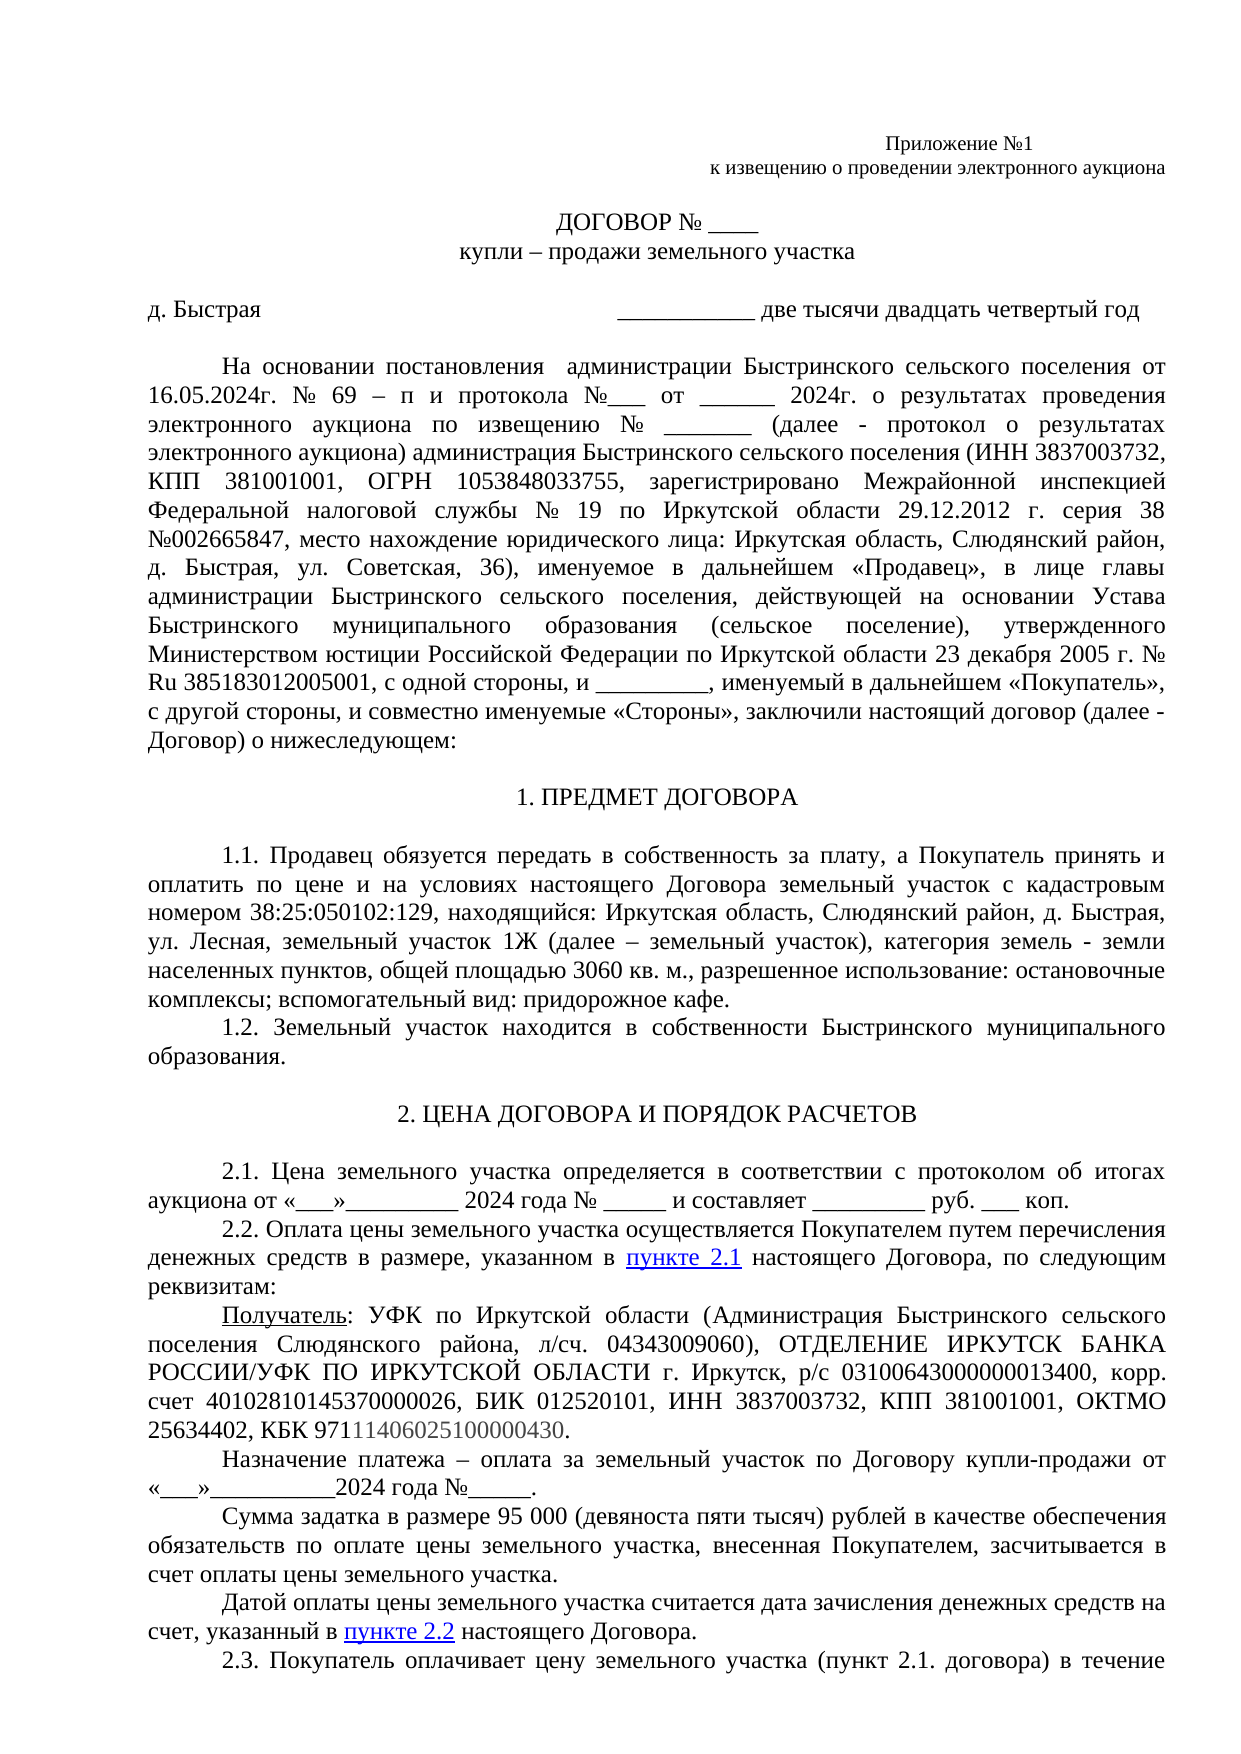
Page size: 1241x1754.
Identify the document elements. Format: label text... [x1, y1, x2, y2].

text Сумма задатка в размере 95 000 (девяноста пяти тысяч) рублей в качестве обеспечения обязательств по оплате цены земельного участка, внесенная Покупателем, засчитывается в счет оплаты цены земельного участка. [148, 1501, 1167, 1587]
text 1.1. Продавец обязуется передать в собственность за плату, а Покупатель принять и оплатить по цене и на условиях настоящего Договора земельный участок с кадастровым номером 38:25:050102:129, находящийся: Иркутская область, Слюдянский район, д. Быстрая, ул. Лесная, земельный участок 1Ж (далее – земельный участок), категория земель - земли населенных пунктов, общей площадью 3060 кв. м., разрешенное использование: остановочные комплексы; вспомогательный вид: придорожное кафе. [148, 840, 1167, 1012]
text Получатель: УФК по Иркутской области (Администрация Быстринского сельского поселения Слюдянского района, л/сч. 04343009060), ОТДЕЛЕНИЕ ИРКУТСК БАНКА РОССИИ/УФК ПО ИРКУТСКОЙ ОБЛАСТИ г. Иркутск, р/с 03100643000000013400, корр. счет 40102810145370000026, БИК 012520101, ИНН 3837003732, КПП 381001001, ОКТМО 25634402, КБК 97111406025100000430. [148, 1300, 1167, 1444]
text купли – продажи земельного участка [148, 236, 1167, 265]
title к извещению о проведении электронного аукциона [89, 155, 1167, 179]
text ДОГОВОР № ____ [148, 207, 1167, 236]
text 2.2. Оплата цены земельного участка осуществляется Покупателем путем перечисления денежных средств в размере, указанном в пункте 2.1 настоящего Договора, по следующим реквизитам: [148, 1214, 1167, 1300]
text д. Быстрая ___________ две тысячи двадцать четвертый год [148, 294, 1167, 322]
text 1. ПРЕДМЕТ ДОГОВОРА [148, 782, 1167, 811]
title Приложение №1 [811, 131, 1167, 155]
text Назначение платежа – оплата за земельный участок по Договору купли-продажи от «___»__________2024 года №_____. [148, 1444, 1167, 1501]
text 1.2. Земельный участок находится в собственности Быстринского муниципального образования. [148, 1012, 1167, 1070]
text На основании постановления администрации Быстринского сельского поселения от 16.05.2024г. № 69 – п и протокола №___ от ______ 2024г. о результатах проведения электронного аукциона по извещению № _______ (далее - протокол о результатах электронного аукциона) администрация Быстринского сельского поселения (ИНН 3837003732, КПП 381001001, ОГРН 1053848033755, зарегистрировано Межрайонной инспекцией Федеральной налоговой службы № 19 по Иркутской области 29.12.2012 г. серия 38 №002665847, место нахождение юридического лица: Иркутская область, Слюдянский район, д. Быстрая, ул. Советская, 36), именуемое в дальнейшем «Продавец», в лице главы администрации Быстринского сельского поселения, действующей на основании Устава Быстринского муниципального образования (сельское поселение), утвержденного Министерством юстиции Российской Федерации по Иркутской области 23 декабря 2005 г. № Ru 385183012005001, с одной стороны, и _________, именуемый в дальнейшем «Покупатель», с другой стороны, и совместно именуемые «Стороны», заключили настоящий договор (далее - Договор) о нижеследующем: [148, 351, 1167, 754]
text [148, 1645, 1167, 1674]
text 2.1. Цена земельного участка определяется в соответствии с протоколом об итогах аукциона от «___»_________ 2024 года № _____ и составляет _________ руб. ___ коп. [148, 1156, 1167, 1214]
text 2. ЦЕНА ДОГОВОРА И ПОРЯДОК РАСЧЕТОВ [148, 1099, 1167, 1127]
text Датой оплаты цены земельного участка считается дата зачисления денежных средств на счет, указанный в пункте 2.2 настоящего Договора. [148, 1587, 1167, 1645]
